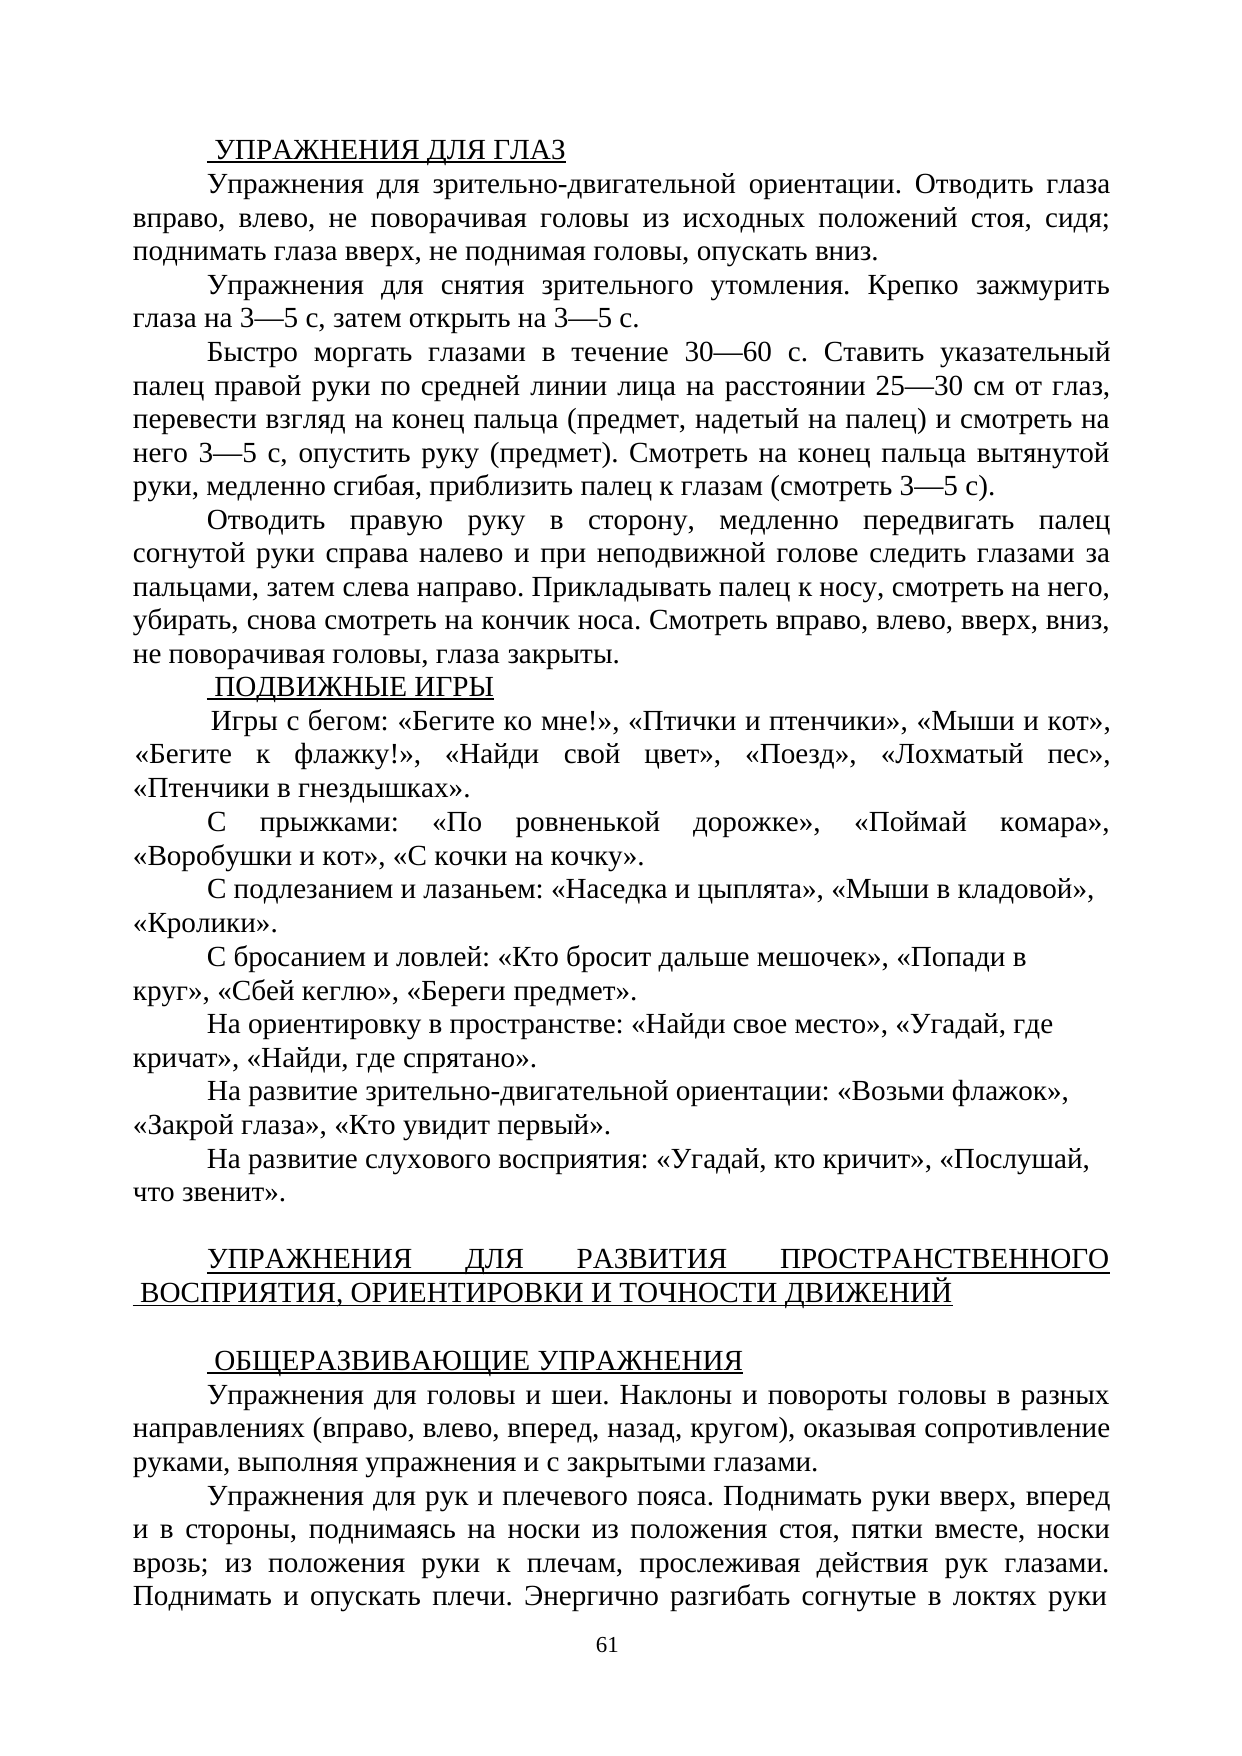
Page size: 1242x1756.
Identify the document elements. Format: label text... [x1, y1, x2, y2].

text Упражнения для рук и плечевого пояса. Поднимать руки вверх, вперед и в стороны, поднимаясь на носки из положения стоя, пятки вместе, носки врозь; из положения руки к плечам, прослеживая действия рук глазами. Поднимать и опускать плечи. Энергично разгибать согнутые в локтях руки [133, 1478, 1111, 1612]
text УПРАЖНЕНИЯ ДЛЯ РАЗВИТИЯ ПРОСТРАНСТВЕННОГО [207, 1242, 1242, 1275]
text Упражнения для головы и шеи. Наклоны и повороты головы в разных направлениях (вправо, влево, вперед, назад, кругом), оказывая сопротивление руками, выполняя упражнения и с закрытыми глазами. [133, 1377, 1111, 1478]
text ПОДВИЖНЫЕ ИГРЫ [207, 669, 1242, 703]
text С прыжками: «По ровненькой дорожке», «Поймай комара», [207, 804, 1242, 837]
text С подлезанием и лазаньем: «Наседка и цыплята», «Мыши в кладовой», [207, 871, 1242, 905]
text Быстро моргать глазами в течение 30—60 с. Ставить указательный палец правой руки по средней линии лица на расстоянии 25—30 см от глаз, перевести взгляд на конец пальца (предмет, надетый на палец) и смотреть на него 3—5 с, опустить руку (предмет). Смотреть на конец пальца вытянутой руки, медленно сгибая, приблизить палец к глазам (смотреть 3—5 с). [133, 334, 1111, 502]
text ВОСПРИЯТИЯ, ОРИЕНТИРОВКИ И ТОЧНОСТИ ДВИЖЕНИЙ [133, 1276, 1242, 1309]
text Упражнения для зрительно-двигательной ориентации. Отводить глаза вправо, влево, не поворачивая головы из исходных положений стоя, сидя; поднимать глаза вверх, не поднимая головы, опускать вниз. [133, 166, 1111, 267]
text «Закрой глаза», «Кто увидит первый». [133, 1107, 1242, 1141]
text Отводить правую руку в сторону, медленно передвигать палец согнутой руки справа налево и при неподвижной голове следить глазами за пальцами, затем слева направо. Прикладывать палец к носу, смотреть на него, убирать, снова смотреть на кончик носа. Смотреть вправо, влево, вверх, вниз, не поворачивая головы, глаза закрыты. [133, 502, 1111, 669]
text ОБЩЕРАЗВИВАЮЩИЕ УПРАЖНЕНИЯ [207, 1343, 1242, 1377]
text Упражнения для снятия зрительного утомления. Крепко зажмурить глаза на 3—5 с, затем открыть на 3—5 с. [133, 267, 1111, 334]
text «Кролики». [133, 906, 1242, 939]
text На развитие зрительно-двигательной ориентации: «Возьми флажок», [207, 1073, 1242, 1107]
text «Птенчики в гнездышках». [133, 770, 1242, 804]
text «Бегите к флажку!», «Найди свой цвет», «Поезд», «Лохматый пес», [50, 737, 1110, 770]
text На развитие слухового восприятия: «Угадай, кто кричит», «Послушай, что звенит». [133, 1141, 1110, 1208]
text С бросанием и ловлей: «Кто бросит дальше мешочек», «Попади в круг», «Сбей кеглю», «Береги предмет». [133, 939, 1087, 1006]
text «Воробушки и кот», «С кочки на кочку». [133, 838, 1242, 871]
text УПРАЖНЕНИЯ ДЛЯ ГЛАЗ [207, 132, 1242, 166]
text Игры с бегом: «Бегите ко мне!», «Птички и птенчики», «Мыши и кот», [50, 703, 1111, 737]
text На ориентировку в пространстве: «Найди свое место», «Угадай, где кричат», «Найди, где спрятано». [133, 1006, 1110, 1073]
